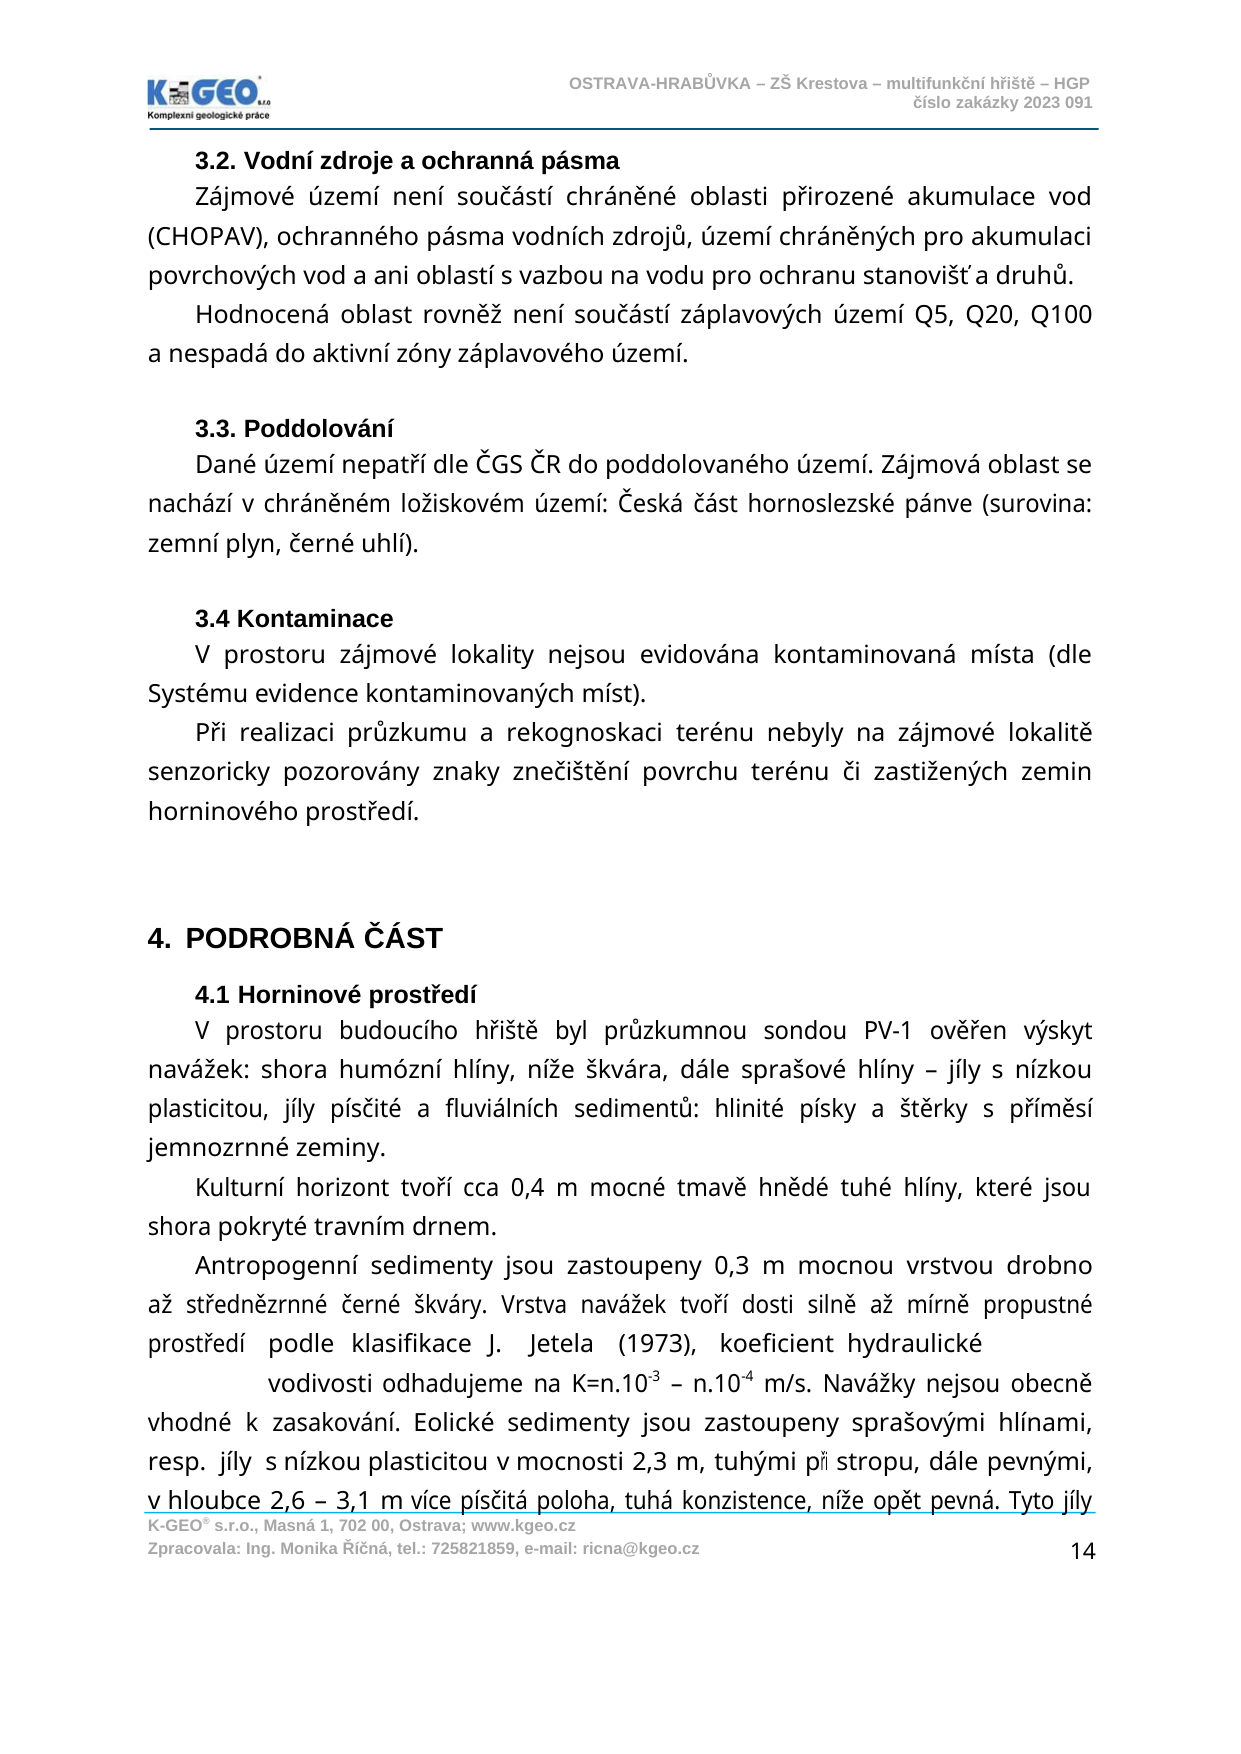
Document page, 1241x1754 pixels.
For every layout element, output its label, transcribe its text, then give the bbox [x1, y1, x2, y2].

text V prostoru zájmové lokality nejsou evidována kontaminovaná místa (dle Systému evidence kontaminovaných míst). [148, 637, 1093, 710]
text V prostoru budoucího hřiště byl průzkumnou sondou PV-1 ověřen výskyt navážek: shora humózní hlíny, níže škvára, dále sprašové hlíny – jíly s nízkou plasticitou, jíly písčité a fluviálních sedimentů: hlinité písky a štěrky s příměsí jemnozrnné zeminy. [148, 1013, 1093, 1164]
subtitle Horninové prostředí [195, 980, 1209, 1008]
subtitle Poddolování [195, 414, 1209, 443]
text Zájmové území není součástí chráněné oblasti přirozené akumulace vod (CHOPAV), ochranného pásma vodních zdrojů, území chráněných pro akumulaci povrchových vod a ani oblastí s vazbou na vodu pro ochranu stanovišť a druhů. [148, 179, 1093, 291]
subtitle Vodní zdroje a ochranná pásma [195, 146, 1209, 175]
text Dané území nepatří dle ČGS ČR do poddolovaného území. Zájmová oblast se nachází v chráněném ložiskovém území: Česká část hornoslezské pánve (surovina: zemní plyn, černé uhlí). [148, 447, 1093, 559]
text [148, 1248, 1093, 1517]
text Při realizaci průzkumu a rekognoskaci terénu nebyly na zájmové lokalitě senzoricky pozorovány znaky znečištění povrchu terénu či zastižených zemin horninového prostředí. [148, 715, 1093, 827]
subtitle 3.4 Kontaminace [195, 603, 1209, 632]
text Kulturní horizont tvoří cca 0,4 m mocné tmavě hnědé tuhé hlíny, které jsou shora pokryté travním drnem. [148, 1169, 1093, 1242]
text Hodnocená oblast rovněž není součástí záplavových území Q5, Q20, Q100 a nespadá do aktivní zóny záplavového území. [148, 297, 1093, 370]
picture [147, 75, 271, 120]
subtitle PODROBNÁ ČÁST [147, 921, 1209, 954]
